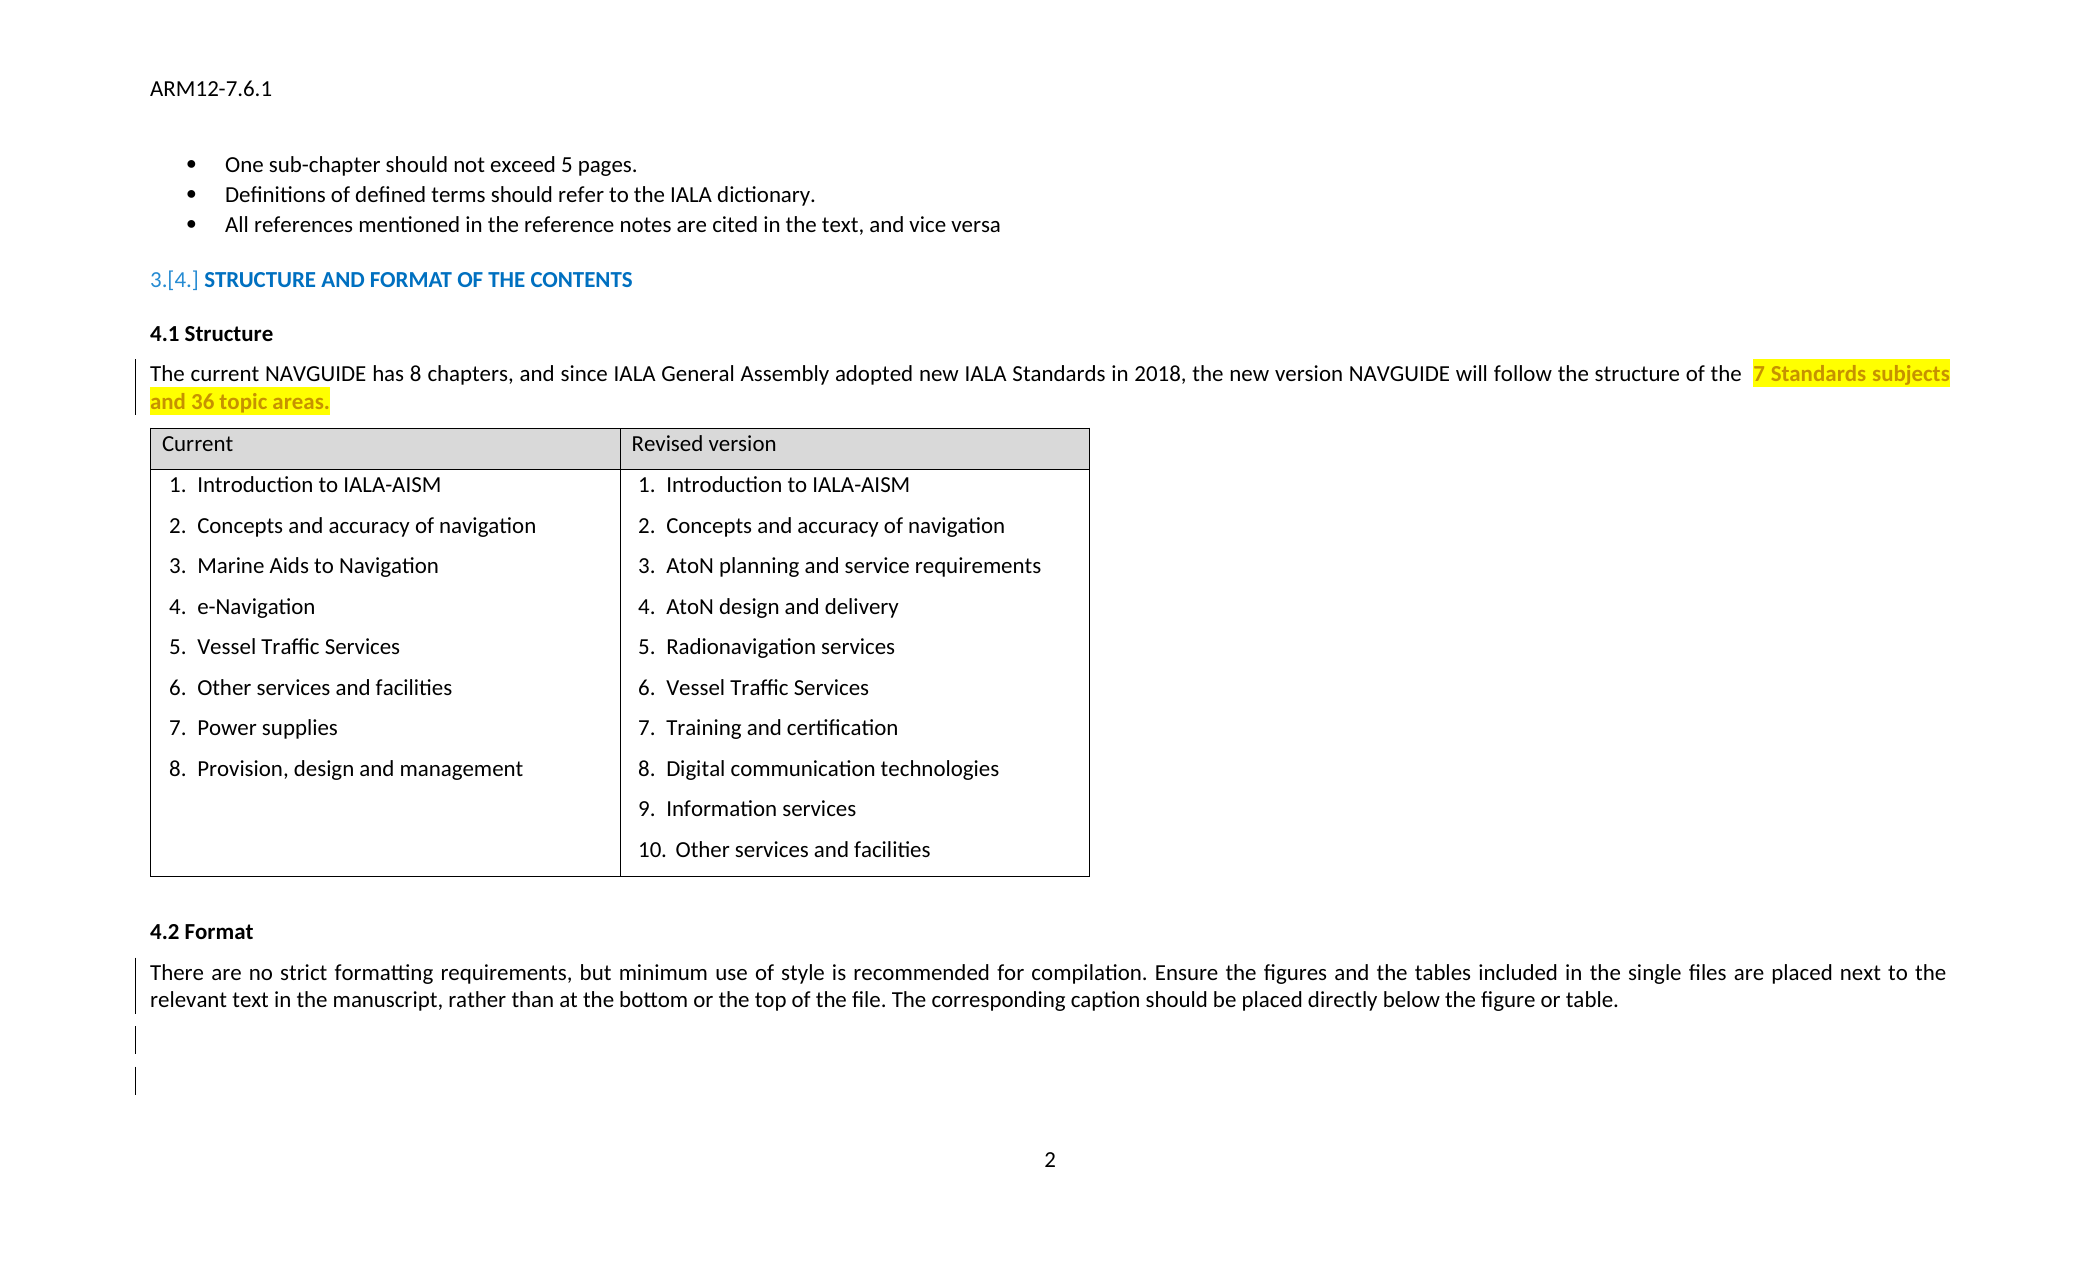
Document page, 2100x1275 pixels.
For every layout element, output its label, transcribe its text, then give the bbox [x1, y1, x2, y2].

text 4.1 Structure [150, 319, 1950, 347]
text The current NAVGUIDE has 8 chapters, and since IALA General Assembly adopted new IALA Standards in 2018, the new version NAVGUIDE will follow the structure of the 7 Standards subjects and 36 topic areas. [150, 359, 1950, 415]
list There are no strict formatting requirements, but minimum use of style is recommended for compilation. Ensure the figures and the tables included in the single files are placed next to the relevant text in the manuscript, rather than at the bottom or the top of the file. The corresponding caption should be placed directly below the figure or table. [150, 958, 1950, 1014]
subtitle Structure and format of the contents [150, 266, 1950, 294]
table_header Revised version [621, 429, 1089, 469]
table_cell Introduction to IALA-AISM Concepts and accuracy of navigation AtoN planning and service requirements AtoN design and delivery Radionavigation services Vessel Traffic Services Training and certification Digital communication technologies Information services Other services and facilities [621, 470, 1089, 876]
table_header Current [151, 429, 620, 469]
list Definitions of defined terms should refer to the IALA dictionary. [187, 180, 1950, 208]
table_cell Introduction to IALA-AISM Concepts and accuracy of navigation Marine Aids to Navigation e-Navigation Vessel Traffic Services Other services and facilities Power supplies Provision, design and management [151, 470, 620, 876]
text 4.2 Format [150, 917, 1950, 945]
list All references mentioned in the reference notes are cited in the text, and vice versa [187, 210, 1950, 238]
list One sub-chapter should not exceed 5 pages. [187, 150, 1950, 178]
